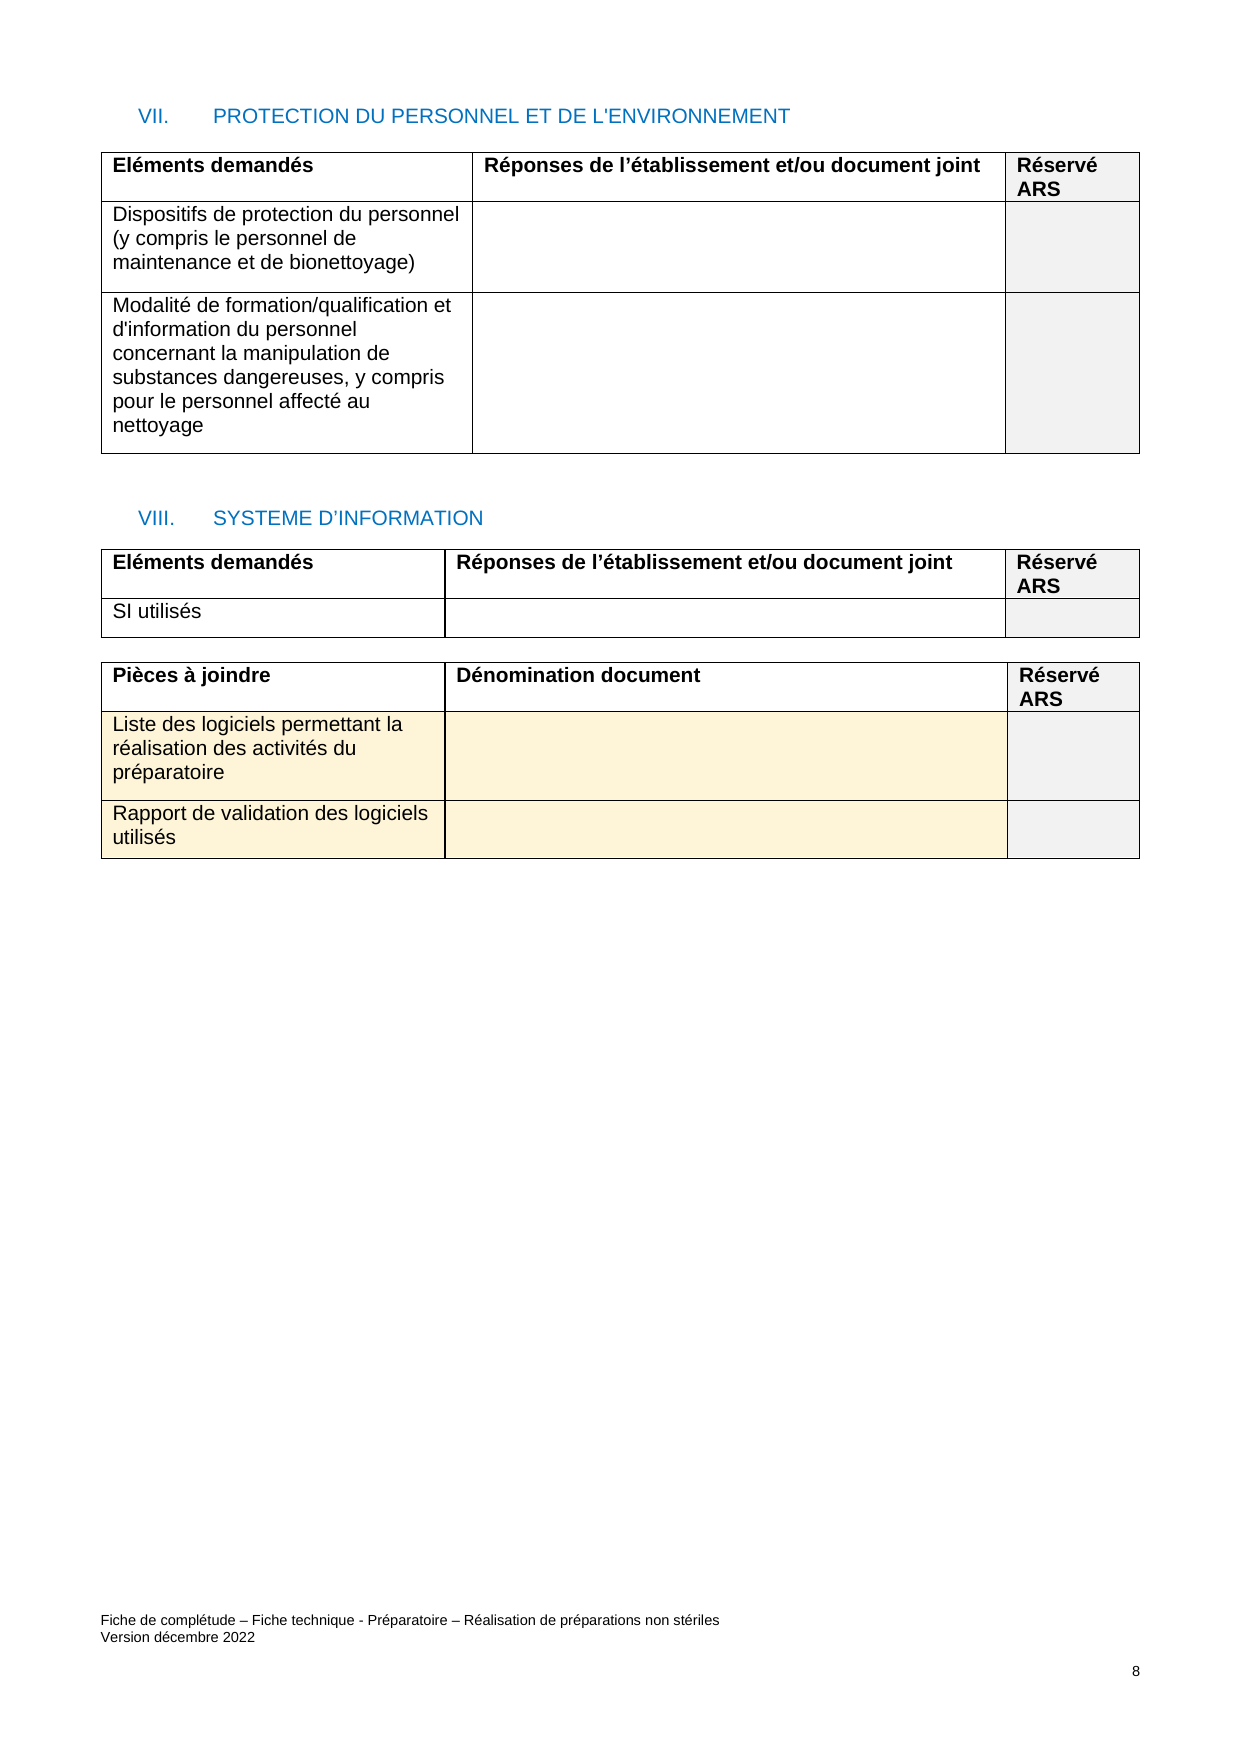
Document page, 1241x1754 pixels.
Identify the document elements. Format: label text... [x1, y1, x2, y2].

table_cell SI utilisés [102, 599, 444, 637]
table_cell Rapport de validation des logiciels utilisés [102, 801, 444, 857]
table_cell [446, 801, 1007, 857]
table_header Réponses de l’établissement et/ou document joint [446, 550, 1005, 597]
table_cell [1006, 202, 1139, 292]
table_cell Modalité de formation/qualification et d'information du personnel concernant la manipulation de substances dangereuses, y compris pour le personnel affecté au nettoyage [102, 293, 472, 453]
table_cell [1006, 293, 1139, 453]
table_header Réservé ARS [1006, 153, 1139, 201]
table_cell [473, 293, 1005, 453]
table_header Dénomination document [446, 663, 1007, 711]
table_cell [1006, 599, 1139, 637]
table_cell [446, 712, 1007, 800]
table_header Réservé ARS [1008, 663, 1139, 711]
list SYSTEME D’INFORMATION [138, 506, 1140, 530]
table_cell Liste des logiciels permettant la réalisation des activités du préparatoire [102, 712, 444, 800]
list PROTECTION DU PERSONNEL ET DE L'ENVIRONNEMENT [138, 104, 1140, 128]
table_header Pièces à joindre [102, 663, 444, 711]
table_cell [1008, 801, 1139, 857]
table_cell [1008, 712, 1139, 800]
table_cell [473, 202, 1005, 292]
table_header Eléments demandés [102, 153, 472, 201]
table_header Réservé ARS [1006, 550, 1139, 597]
table_header Réponses de l’établissement et/ou document joint [473, 153, 1005, 201]
table_header Eléments demandés [102, 550, 444, 597]
table_cell [446, 599, 1005, 637]
table_cell Dispositifs de protection du personnel (y compris le personnel de maintenance et de bionettoyage) [102, 202, 472, 292]
